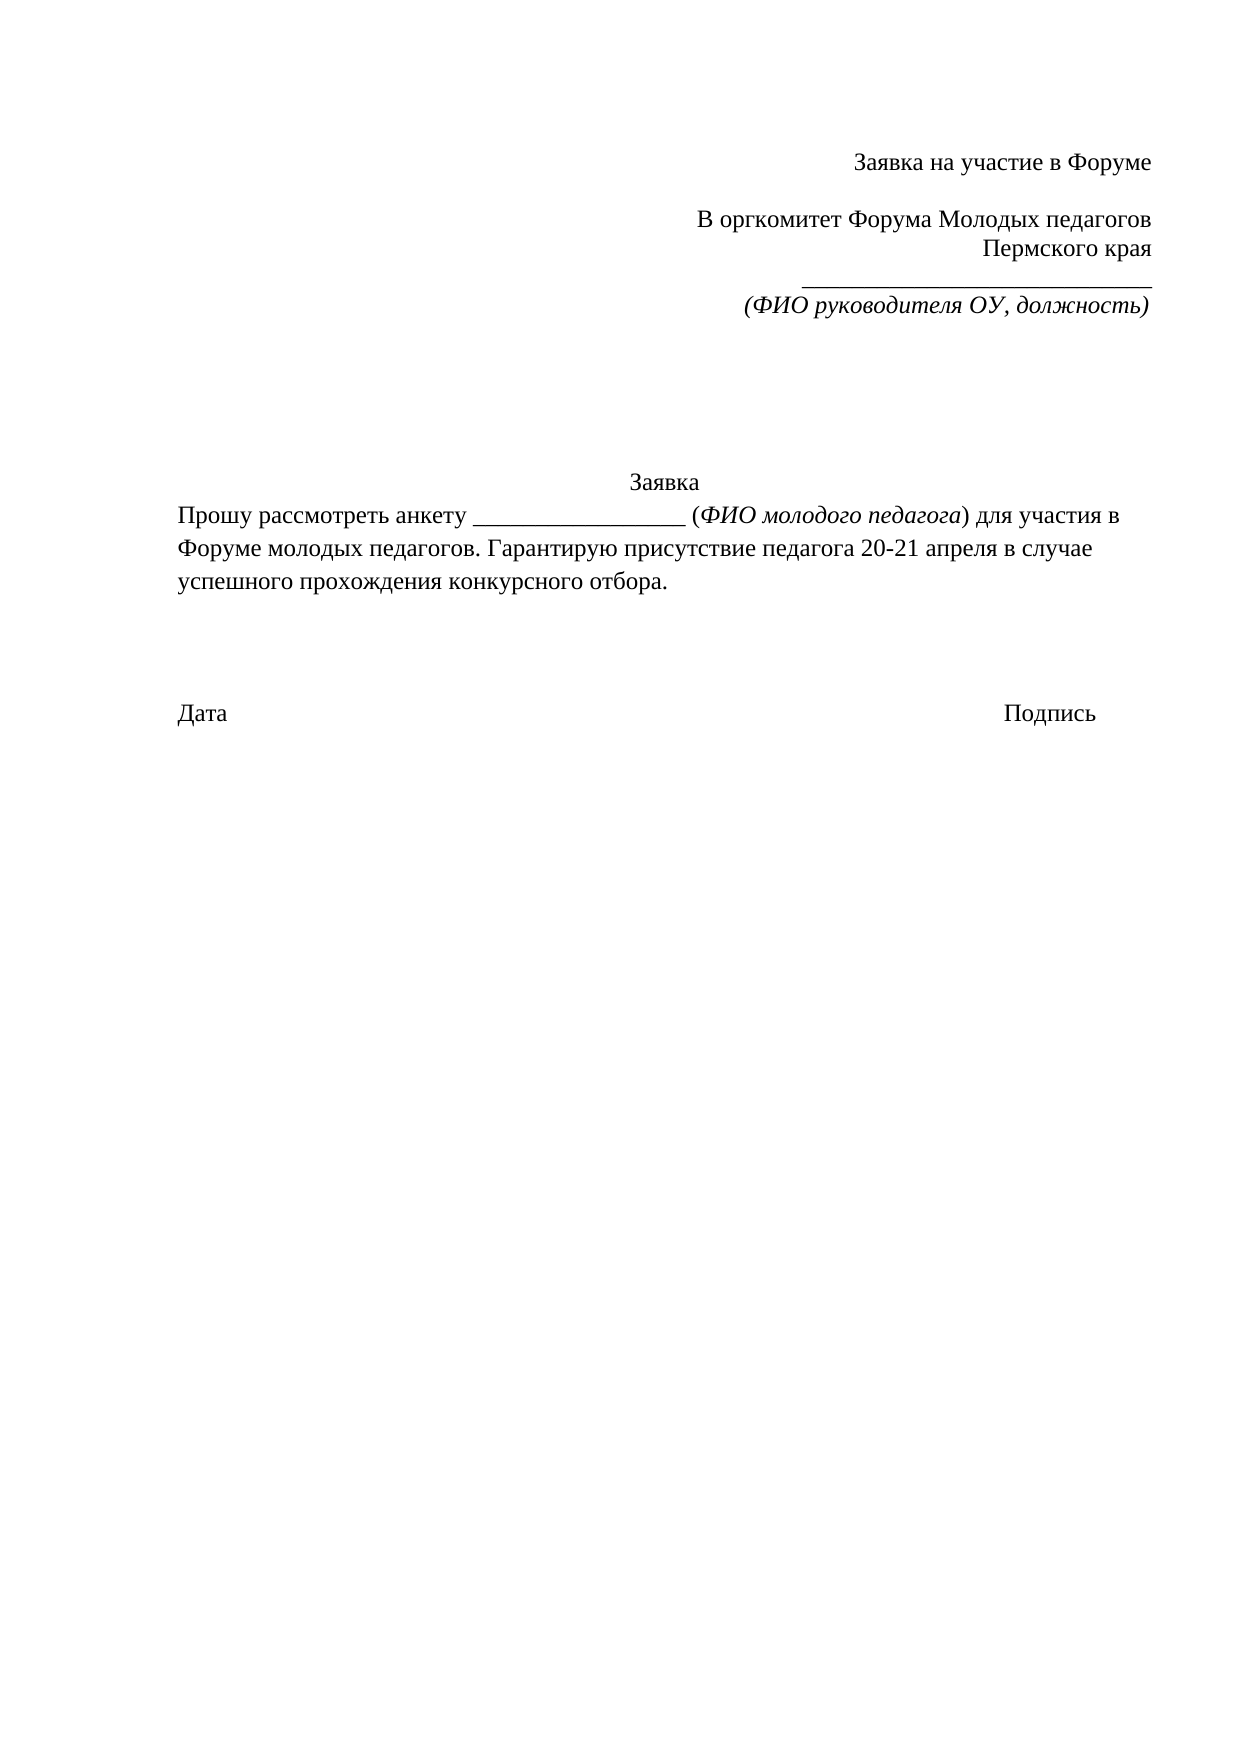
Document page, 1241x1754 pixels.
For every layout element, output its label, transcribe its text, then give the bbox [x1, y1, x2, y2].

text Дата Подпись [177, 698, 1152, 760]
text ____________________________ [177, 262, 1152, 291]
text Прошу рассмотреть анкету _________________ (ФИО молодого педагога) для участия в Форуме молодых педагогов. Гарантирую присутствие педагога 20-21 апреля в случае успешного прохождения конкурсного отбора. [177, 500, 1152, 595]
text Заявка на участие в Форуме [177, 147, 1152, 176]
text Пермского края [177, 233, 1152, 262]
text Заявка [177, 467, 1152, 496]
text (ФИО руководителя ОУ, должность) [177, 291, 1152, 319]
text В оргкомитет Форума Молодых педагогов [177, 204, 1152, 233]
